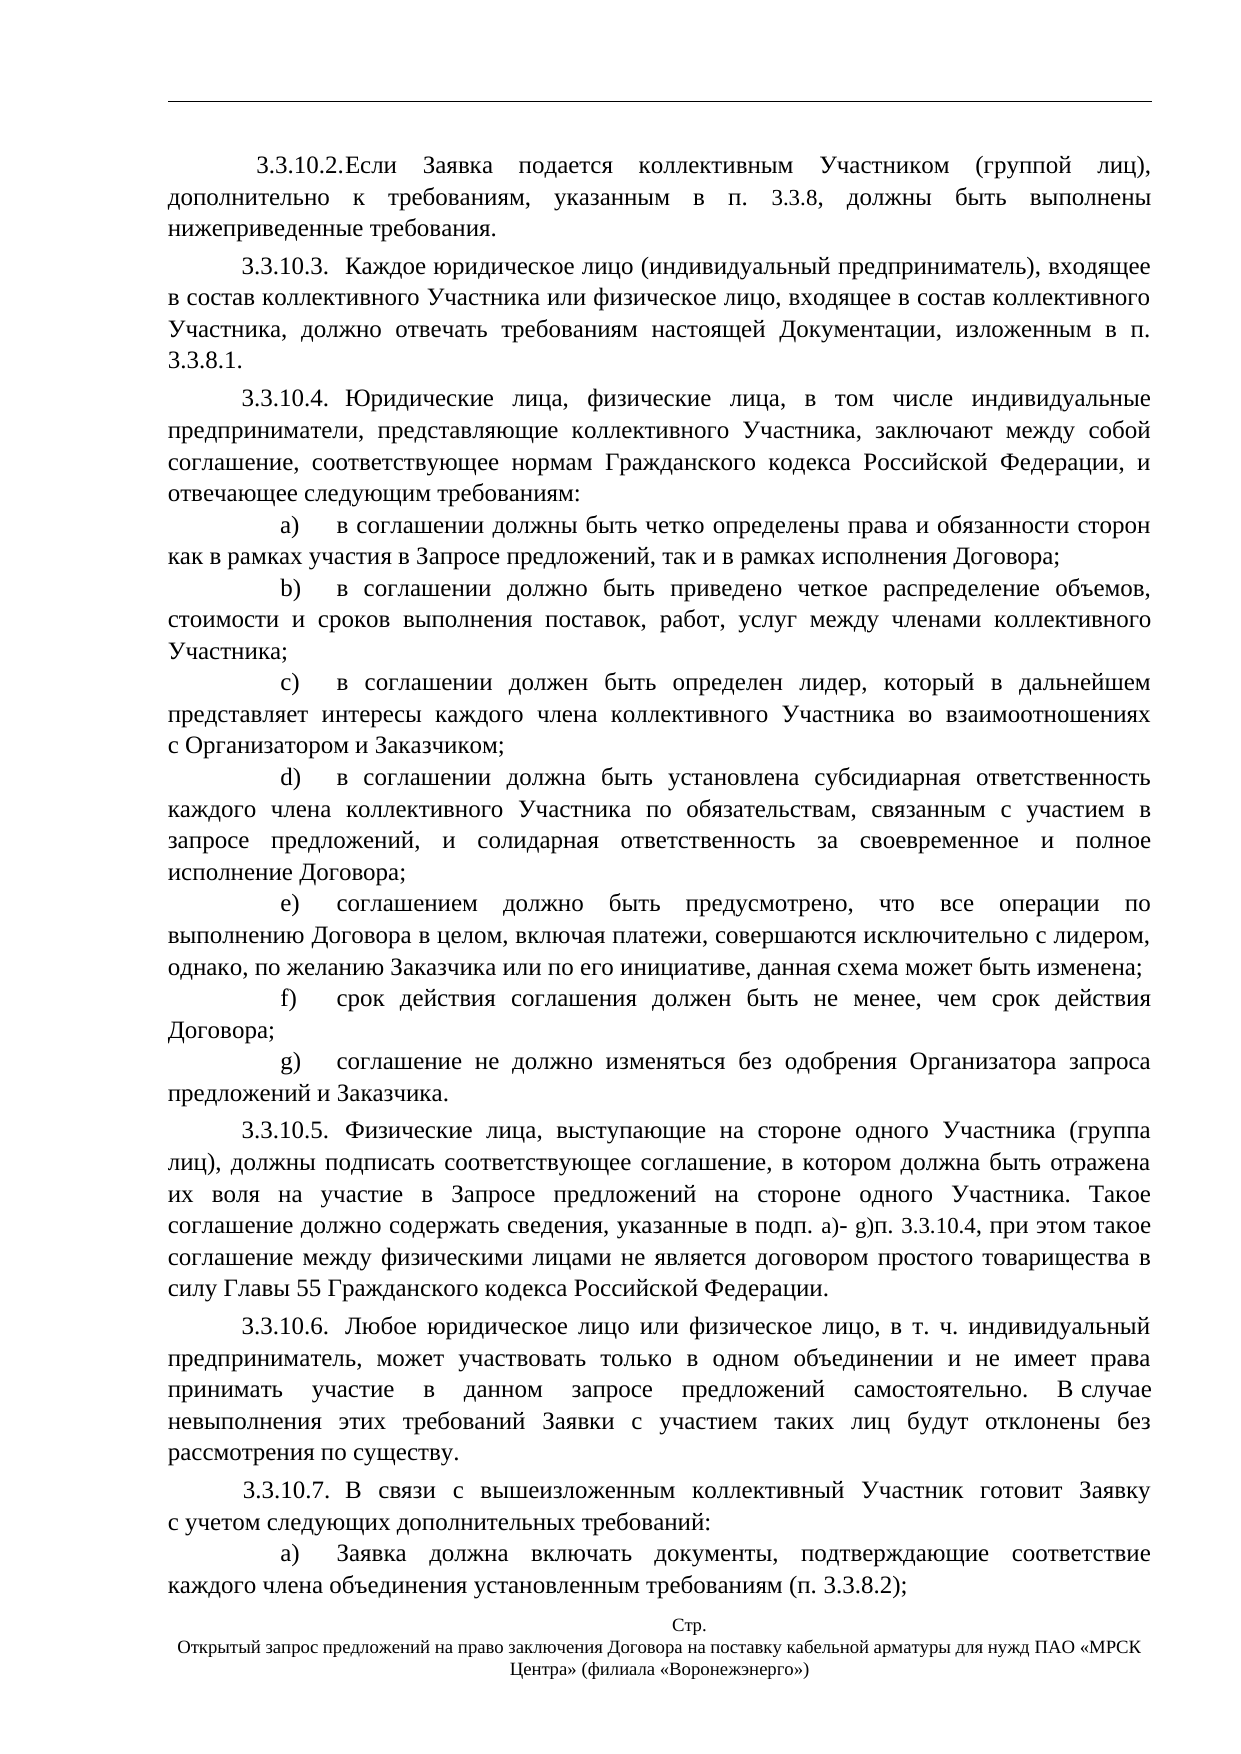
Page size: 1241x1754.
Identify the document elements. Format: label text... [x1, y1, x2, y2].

list в соглашении должны быть четко определены права и обязанности сторон как в рамках участия в Запросе предложений, так и в рамках исполнения Договора; [168, 510, 1152, 570]
list в соглашении должен быть определен лидер, который в дальнейшем представляет интересы каждого члена коллективного Участника во взаимоотношениях с Организатором и Заказчиком; [168, 667, 1152, 759]
list Юридические лица, физические лица, в том числе индивидуальные предприниматели, представляющие коллективного Участника, заключают между собой соглашение, соответствующее нормам Гражданского кодекса Российской Федерации, и отвечающее следующим требованиям: [168, 383, 1152, 507]
list В связи с вышеизложенным коллективный Участник готовит Заявку с учетом следующих дополнительных требований: [168, 1475, 1152, 1536]
list соглашение не должно изменяться без одобрения Организатора запроса предложений и Заказчика. [168, 1046, 1152, 1107]
list в соглашении должно быть приведено четкое распределение объемов, стоимости и сроков выполнения поставок, работ, услуг между членами коллективного Участника; [168, 573, 1152, 665]
list Любое юридическое лицо или физическое лицо, в т. ч. индивидуальный предприниматель, может участвовать только в одном объединении и не имеет права принимать участие в данном запросе предложений самостоятельно. В случае невыполнения этих требований Заявки с участием таких лиц будут отклонены без рассмотрения по существу. [168, 1311, 1152, 1466]
list Если Заявка подается коллективным Участником (группой лиц), дополнительно к требованиям, указанным в п. 3.3.8, должны быть выполнены нижеприведенные требования. [168, 150, 1152, 242]
list срок действия соглашения должен быть не менее, чем срок действия Договора; [168, 983, 1152, 1043]
list в соглашении должна быть установлена субсидиарная ответственность каждого члена коллективного Участника по обязательствам, связанным с участием в запросе предложений, и солидарная ответственность за своевременное и полное исполнение Договора; [168, 762, 1152, 886]
list Физические лица, выступающие на стороне одного Участника (группа лиц), должны подписать соответствующее соглашение, в котором должна быть отражена их воля на участие в Запросе предложений на стороне одного Участника. Такое соглашение должно содержать сведения, указанные в подп. a)- g)п. 3.3.10.4, при этом такое соглашение между физическими лицами не является договором простого товарищества в силу Главы 55 Гражданского кодекса Российской Федерации. [168, 1116, 1152, 1302]
list Заявка должна включать документы, подтверждающие соответствие каждого члена объединения установленным требованиям (п. 3.3.8.2); [168, 1538, 1152, 1599]
list соглашением должно быть предусмотрено, что все операции по выполнению Договора в целом, включая платежи, совершаются исключительно с лидером, однако, по желанию Заказчика или по его инициативе, данная схема может быть изменена; [168, 888, 1152, 980]
list Каждое юридическое лицо (индивидуальный предприниматель), входящее в состав коллективного Участника или физическое лицо, входящее в состав коллективного Участника, должно отвечать требованиям настоящей Документации, изложенным в п. 3.3.8.1. [168, 251, 1152, 374]
